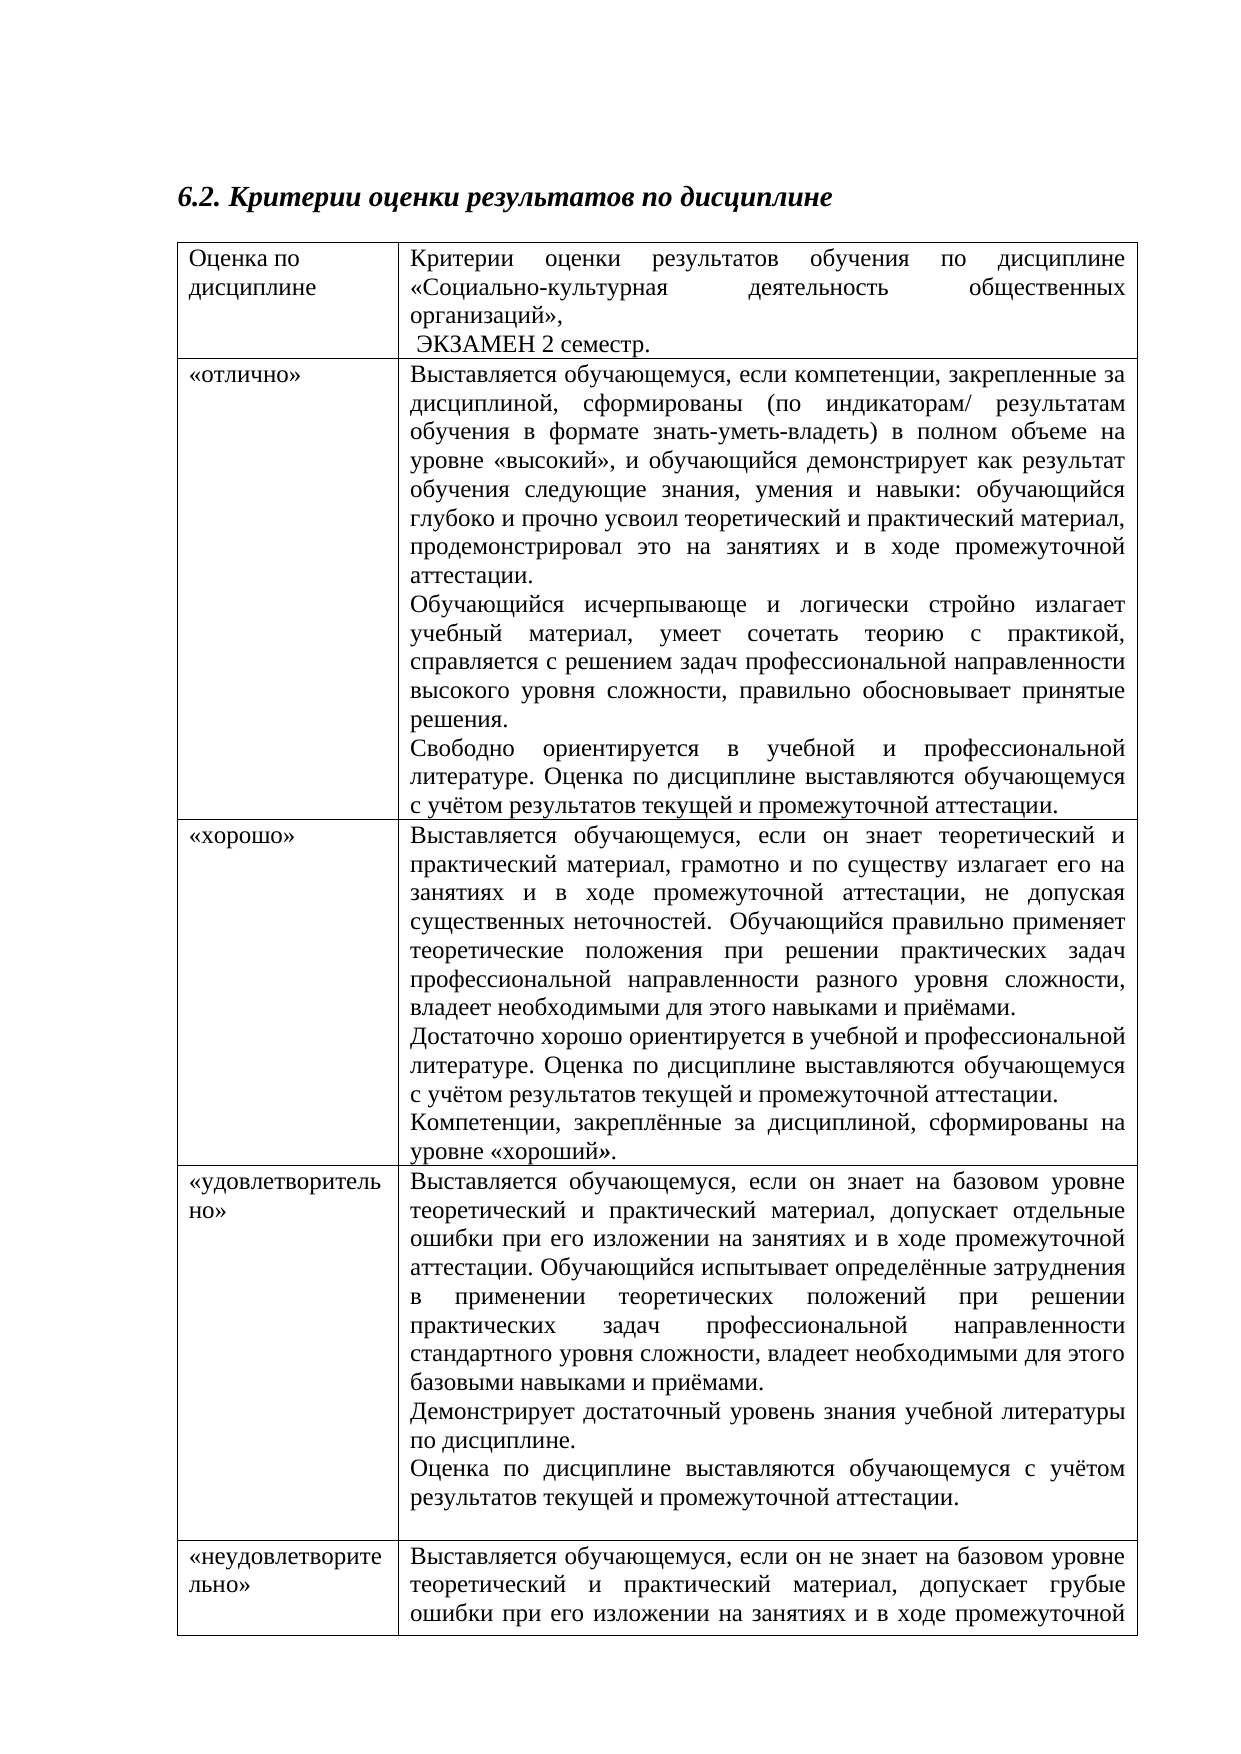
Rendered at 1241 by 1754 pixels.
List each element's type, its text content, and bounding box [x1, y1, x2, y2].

table_cell Выставляется обучающемуся, если компетенции, закрепленные за дисциплиной, сформированы (по индикаторам/ результатам обучения в формате знать-уметь-владеть) в полном объеме на уровне «высокий», и обучающийся демонстрирует как результат обучения следующие знания, умения и навыки: обучающийся глубоко и прочно усвоил теоретический и практический материал, продемонстрировал это на занятиях и в ходе промежуточной аттестации. Обучающийся исчерпывающе и логически стройно излагает учебный материал, умеет сочетать теорию с практикой, справляется с решением задач профессиональной направленности высокого уровня сложности, правильно обосновывает принятые решения. Свободно ориентируется в учебной и профессиональной литературе. Оценка по дисциплине выставляются обучающемуся с учётом результатов текущей и промежуточной аттестации. [399, 359, 1137, 819]
table_cell Выставляется обучающемуся, если он знает на базовом уровне теоретический и практический материал, допускает отдельные ошибки при его изложении на занятиях и в ходе промежуточной аттестации. Обучающийся испытывает определённые затруднения в применении теоретических положений при решении практических задач профессиональной направленности стандартного уровня сложности, владеет необходимыми для этого базовыми навыками и приёмами. Демонстрирует достаточный уровень знания учебной литературы по дисциплине. Оценка по дисциплине выставляются обучающемуся с учётом результатов текущей и промежуточной аттестации. [399, 1166, 1137, 1540]
table_cell «удовлетворительно» [178, 1166, 398, 1540]
table_cell Выставляется обучающемуся, если он знает теоретический и практический материал, грамотно и по существу излагает его на занятиях и в ходе промежуточной аттестации, не допуская существенных неточностей. Обучающийся правильно применяет теоретические положения при решении практических задач профессиональной направленности разного уровня сложности, владеет необходимыми для этого навыками и приёмами. Достаточно хорошо ориентируется в учебной и профессиональной литературе. Оценка по дисциплине выставляются обучающемуся с учётом результатов текущей и промежуточной аттестации. Компетенции, закреплённые за дисциплиной, сформированы на уровне «хороший». [399, 820, 1137, 1165]
table_cell «неудовлетворительно» [178, 1541, 398, 1635]
table_header Оценка по дисциплине [178, 243, 398, 358]
table_header Критерии оценки результатов обучения по дисциплине «Социально-культурная деятельность общественных организаций», ЭКЗАМЕН 2 семестр. [399, 243, 1137, 358]
table_cell «отлично» [178, 359, 398, 819]
table_cell «хорошо» [178, 820, 398, 1165]
text 6.2. Критерии оценки результатов по дисциплине [177, 179, 1152, 213]
